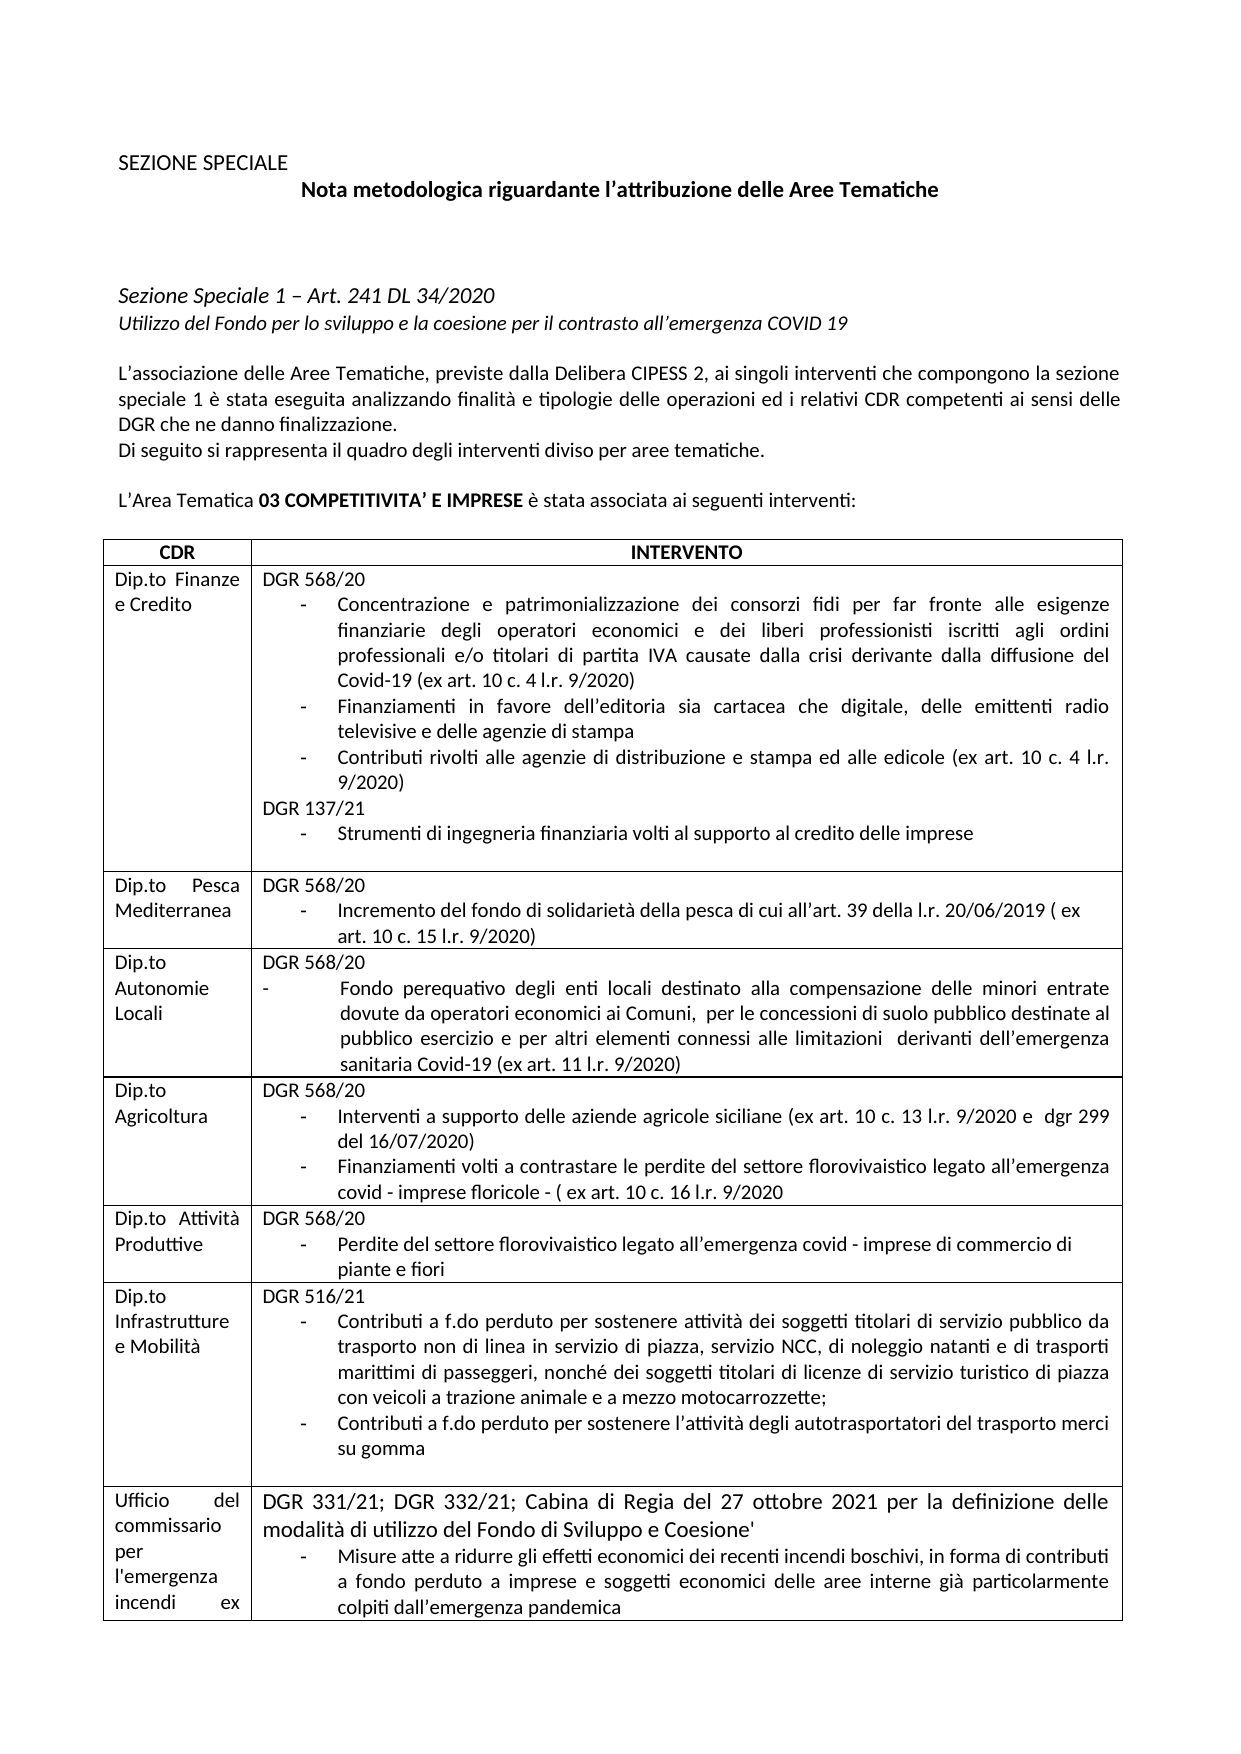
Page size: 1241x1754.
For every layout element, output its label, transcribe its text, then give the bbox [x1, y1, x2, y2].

text Di seguito si rappresenta il quadro degli interventi diviso per aree tematiche. [118, 437, 1122, 462]
table_cell Dip.to Autonomie Locali [104, 949, 251, 1076]
table_cell Dip.to Pesca Mediterranea [104, 872, 251, 948]
table_cell Dip.to Infrastrutture e Mobilità [104, 1283, 251, 1486]
table_header CDR [104, 540, 251, 565]
text L’Area Tematica 03 COMPETITIVITA’ E IMPRESE è stata associata ai seguenti interventi: [118, 488, 1122, 513]
table_cell Dip.to Attività Produttive [104, 1206, 251, 1282]
text Nota metodologica riguardante l’attribuzione delle Aree Tematiche [118, 176, 1122, 204]
table_cell DGR 568/20 - Fondo perequativo degli enti locali destinato alla compensazione delle minori entrate dovute da operatori economici ai Comuni, per le concessioni di suolo pubblico destinate al pubblico esercizio e per altri elementi connessi alle limitazioni derivanti dell’emergenza sanitaria Covid-19 (ex art. 11 l.r. 9/2020) [252, 949, 1122, 1076]
text Utilizzo del Fondo per lo sviluppo e la coesione per il contrasto all’emergenza COVID 19 [118, 310, 1122, 335]
table_header INTERVENTO [252, 540, 1122, 565]
table_cell DGR 568/20 Concentrazione e patrimonializzazione dei consorzi fidi per far fronte alle esigenze finanziarie degli operatori economici e dei liberi professionisti iscritti agli ordini professionali e/o titolari di partita IVA causate dalla crisi derivante dalla diffusione del Covid-19 (ex art. 10 c. 4 l.r. 9/2020) Finanziamenti in favore dell’editoria sia cartacea che digitale, delle emittenti radio televisive e delle agenzie di stampa Contributi rivolti alle agenzie di distribuzione e stampa ed alle edicole (ex art. 10 c. 4 l.r. 9/2020) DGR 137/21 Strumenti di ingegneria finanziaria volti al supporto al credito delle imprese [252, 566, 1122, 871]
table_cell Dip.to Agricoltura [104, 1078, 251, 1204]
table_cell Dip.to Finanze e Credito [104, 566, 251, 871]
table_cell DGR 516/21 Contributi a f.do perduto per sostenere attività dei soggetti titolari di servizio pubblico da trasporto non di linea in servizio di piazza, servizio NCC, di noleggio natanti e di trasporti marittimi di passeggeri, nonché dei soggetti titolari di licenze di servizio turistico di piazza con veicoli a trazione animale e a mezzo motocarrozzette; Contributi a f.do perduto per sostenere l’attività degli autotrasportatori del trasporto merci su gomma [252, 1283, 1122, 1486]
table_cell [252, 1487, 1122, 1619]
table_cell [104, 1487, 251, 1619]
text L’associazione delle Aree Tematiche, previste dalla Delibera CIPESS 2, ai singoli interventi che compongono la sezione speciale 1 è stata eseguita analizzando finalità e tipologie delle operazioni ed i relativi CDR competenti ai sensi delle DGR che ne danno finalizzazione. [118, 361, 1122, 437]
table_cell DGR 568/20 Interventi a supporto delle aziende agricole siciliane (ex art. 10 c. 13 l.r. 9/2020 e dgr 299 del 16/07/2020) Finanziamenti volti a contrastare le perdite del settore florovivaistico legato all’emergenza covid - imprese floricole - ( ex art. 10 c. 16 l.r. 9/2020 [252, 1078, 1122, 1204]
text Sezione Speciale 1 – Art. 241 DL 34/2020 [118, 282, 1122, 310]
text SEZIONE SPECIALE [118, 148, 1122, 176]
table_cell DGR 568/20 Incremento del fondo di solidarietà della pesca di cui all’art. 39 della l.r. 20/06/2019 ( ex art. 10 c. 15 l.r. 9/2020) [252, 872, 1122, 948]
table_cell DGR 568/20 Perdite del settore florovivaistico legato all’emergenza covid - imprese di commercio di piante e fiori [252, 1206, 1122, 1282]
